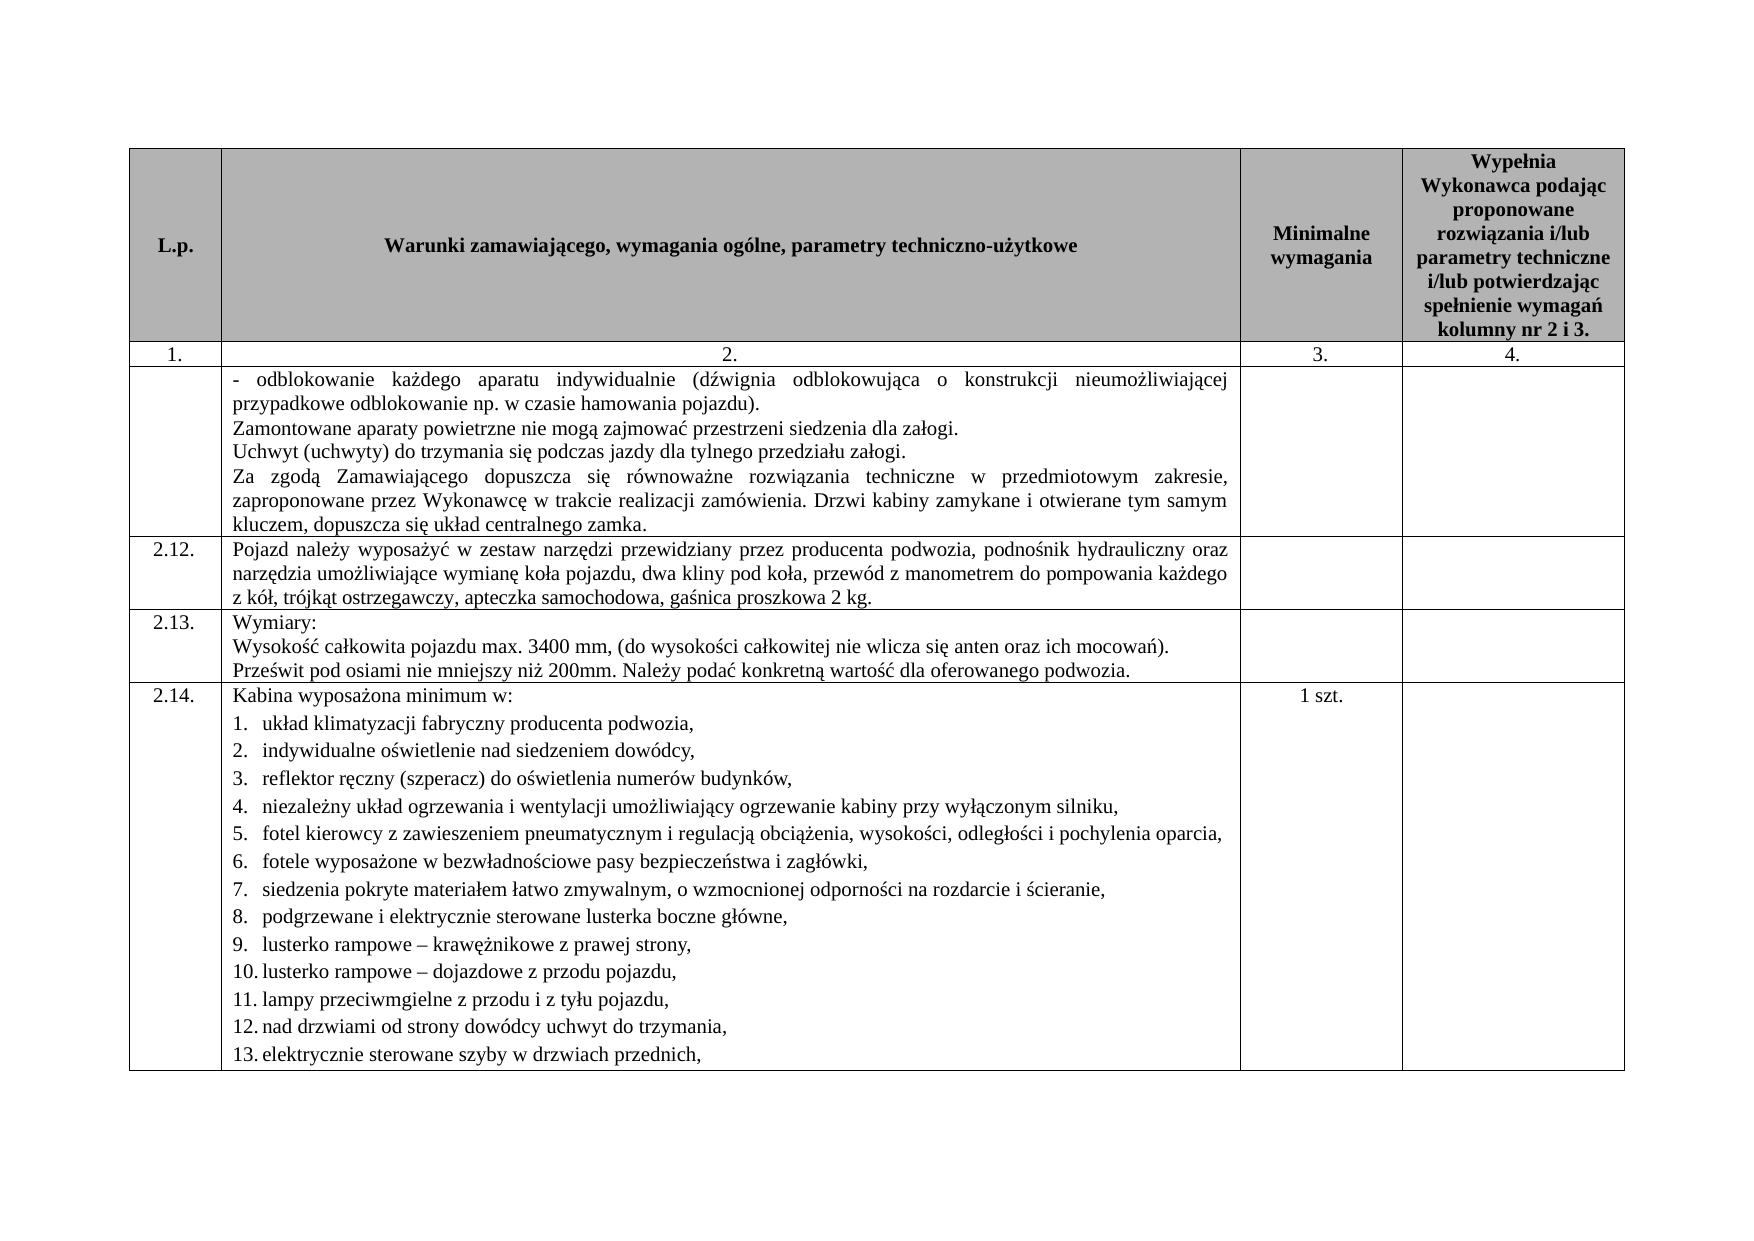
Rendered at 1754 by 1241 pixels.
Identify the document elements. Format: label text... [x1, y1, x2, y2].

table_cell [1241, 342, 1402, 366]
table_cell Wymiary: Wysokość całkowita pojazdu max. 3400 mm, (do wysokości całkowitej nie wlicza się anten oraz ich mocowań). Prześwit pod osiami nie mniejszy niż 200mm. Należy podać konkretną wartość dla oferowanego podwozia. [222, 610, 1240, 682]
table_cell [1241, 537, 1402, 609]
table_cell [130, 537, 221, 609]
table_header L.p. [130, 149, 221, 341]
table_cell Pojazd należy wyposażyć w zestaw narzędzi przewidziany przez producenta podwozia, podnośnik hydrauliczny oraz narzędzia umożliwiające wymianę koła pojazdu, dwa kliny pod koła, przewód z manometrem do pompowania każdego z kół, trójkąt ostrzegawczy, apteczka samochodowa, gaśnica proszkowa 2 kg. [222, 537, 1240, 609]
table_cell [1403, 683, 1624, 1070]
table_cell 1 szt. [1241, 683, 1402, 1070]
table_cell [1403, 342, 1624, 366]
table_cell [1403, 537, 1624, 609]
table_cell [130, 683, 221, 1070]
table_cell [1403, 610, 1624, 682]
table_header Wypełnia Wykonawca podając proponowane rozwiązania i/lub parametry techniczne i/lub potwierdzając spełnienie wymagań kolumny nr 2 i 3. [1403, 149, 1624, 341]
table_cell [1241, 610, 1402, 682]
table_cell [130, 342, 221, 366]
table_cell [130, 367, 221, 536]
table_cell [1241, 367, 1402, 536]
table_cell [130, 610, 221, 682]
table_header Minimalne wymagania [1241, 149, 1402, 341]
table_cell [222, 342, 1240, 366]
table_cell [1403, 367, 1624, 536]
table_header Warunki zamawiającego, wymagania ogólne, parametry techniczno-użytkowe [222, 149, 1240, 341]
